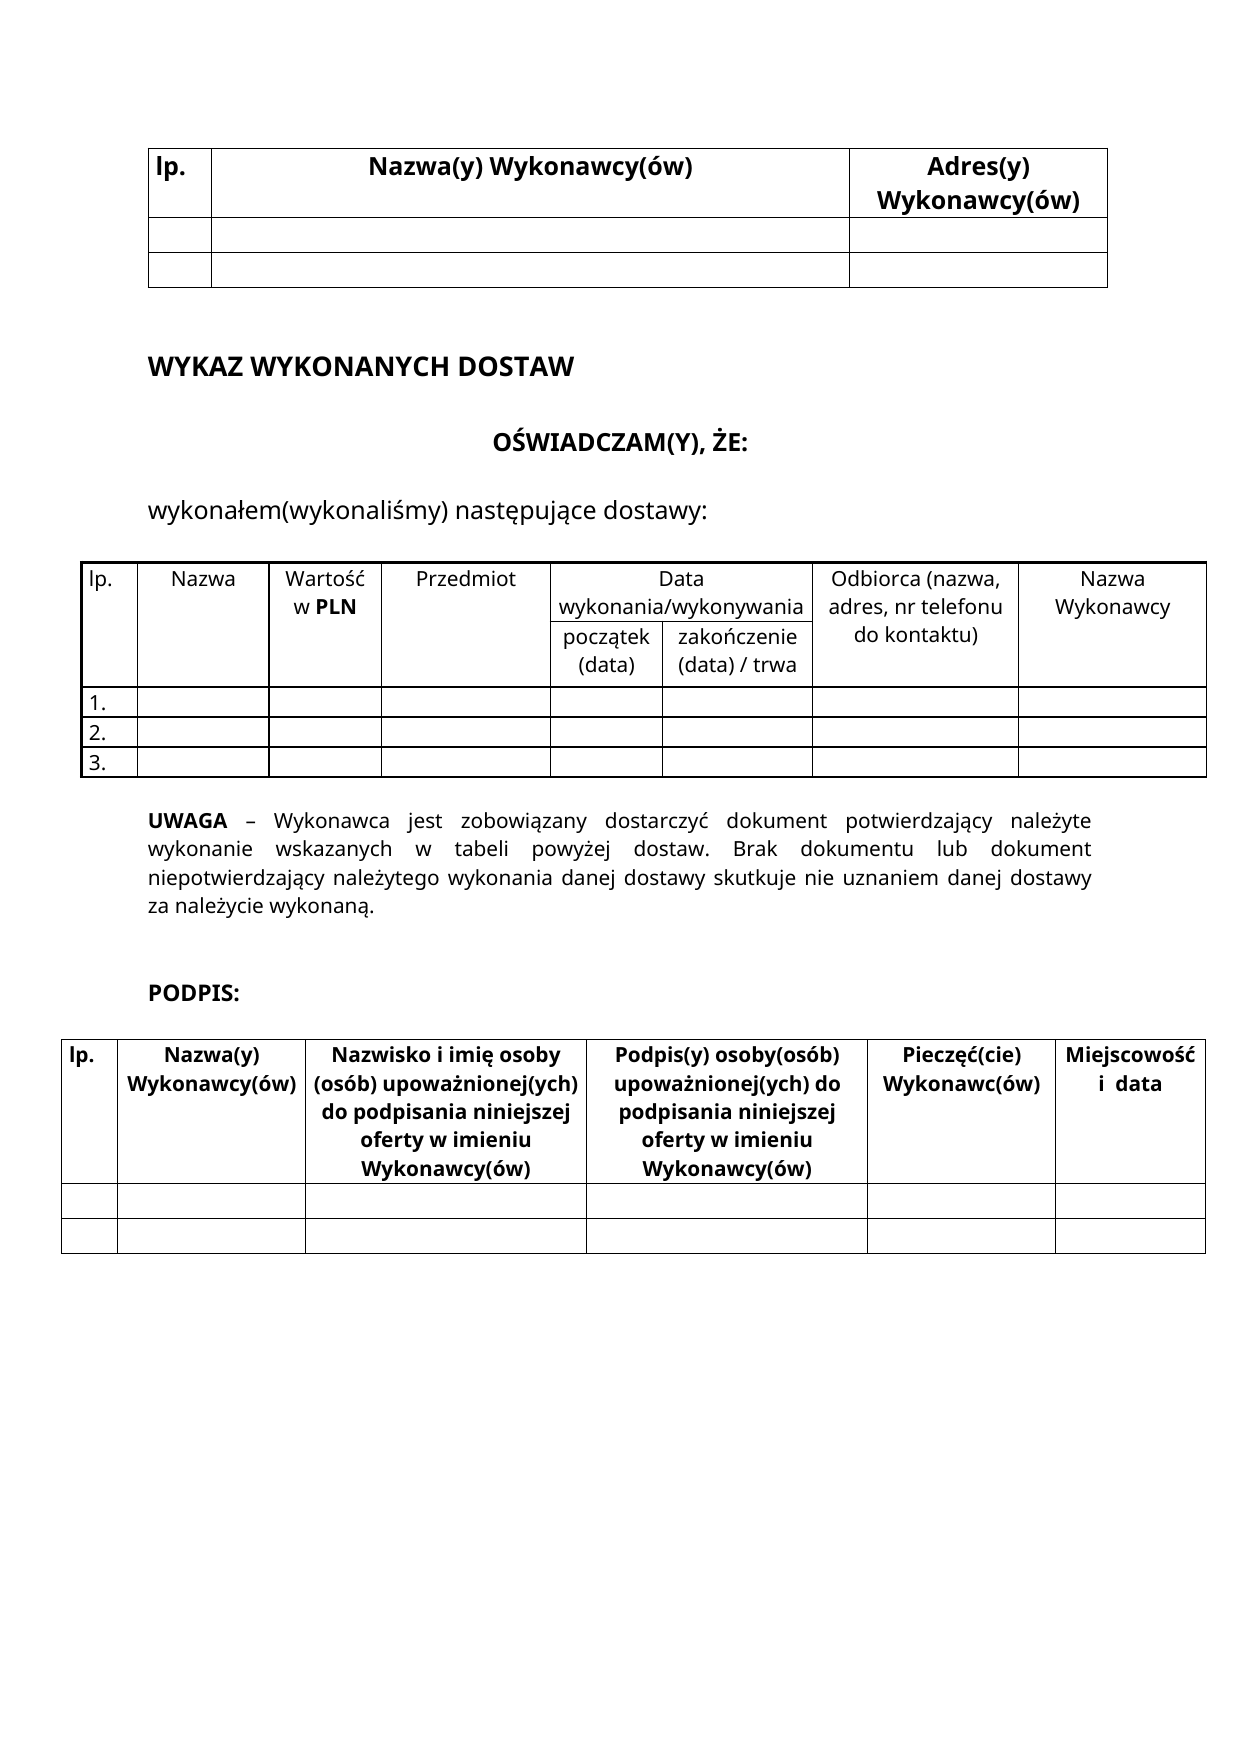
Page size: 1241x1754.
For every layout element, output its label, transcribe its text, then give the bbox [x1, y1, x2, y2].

table_cell [270, 688, 381, 716]
table_cell [813, 748, 1018, 776]
table_header Podpis(y) osoby(osób) upoważnionej(ych) do podpisania niniejszej oferty w imieniu Wykonawcy(ów) [587, 1040, 867, 1182]
table_cell [551, 748, 662, 776]
table_cell [382, 748, 550, 776]
table_cell [551, 718, 662, 746]
table_cell [138, 688, 268, 716]
table_header Pieczęć(cie) Wykonawc(ów) [868, 1040, 1055, 1182]
table_cell [551, 688, 662, 716]
table_cell [868, 1219, 1055, 1253]
table_cell [306, 1219, 586, 1253]
table_header Nazwa [138, 564, 268, 686]
table_cell 1. [83, 688, 137, 716]
table_header Nazwa(y) Wykonawcy(ów) [212, 149, 849, 217]
table_cell [118, 1219, 305, 1253]
table_cell [1019, 748, 1206, 776]
table_cell [850, 253, 1107, 287]
table_header lp. [149, 149, 211, 217]
table_header Nazwa Wykonawcy [1019, 564, 1206, 686]
table_cell początek (data) [551, 622, 662, 686]
text wykonałem(wykonaliśmy) następujące dostawy: [148, 492, 1093, 526]
table_cell [382, 688, 550, 716]
table_header Adres(y) Wykonawcy(ów) [850, 149, 1107, 217]
table_header Przedmiot [382, 564, 550, 686]
table_cell [149, 253, 211, 287]
table_header Wartość w PLN [270, 564, 381, 686]
table_header Nazwa(y) Wykonawcy(ów) [118, 1040, 305, 1182]
table_cell [382, 718, 550, 746]
table_header lp. [62, 1040, 117, 1182]
table_cell [306, 1184, 586, 1218]
table_cell [813, 688, 1018, 716]
table_cell [587, 1219, 867, 1253]
table_cell [270, 718, 381, 746]
table_cell [212, 253, 849, 287]
table_header Data wykonania/wykonywania [551, 564, 812, 621]
table_cell [868, 1184, 1055, 1218]
table_cell [62, 1184, 117, 1218]
table_cell [1019, 718, 1206, 746]
table_cell [850, 218, 1107, 252]
table_cell [62, 1219, 117, 1253]
table_cell [138, 718, 268, 746]
table_header Miejscowość i data [1056, 1040, 1205, 1182]
table_cell [663, 688, 812, 716]
table_header Odbiorca (nazwa, adres, nr telefonu do kontaktu) [813, 564, 1018, 686]
text PODPIS: [148, 977, 1093, 1008]
table_cell [212, 218, 849, 252]
table_header Nazwisko i imię osoby (osób) upoważnionej(ych) do podpisania niniejszej oferty w imieniu Wykonawcy(ów) [306, 1040, 586, 1182]
table_cell [118, 1184, 305, 1218]
table_cell [1056, 1184, 1205, 1218]
table_cell [270, 748, 381, 776]
text WYKAZ WYKONANYCH DOSTAW [148, 347, 1093, 384]
table_cell [663, 718, 812, 746]
table_cell [138, 748, 268, 776]
table_cell [663, 748, 812, 776]
table_cell [813, 718, 1018, 746]
text OŚWIADCZAM(Y), ŻE: [148, 424, 1093, 458]
table_header lp. [83, 564, 137, 686]
table_cell [587, 1184, 867, 1218]
table_cell [1019, 688, 1206, 716]
table_cell 2. [83, 718, 137, 746]
table_cell [149, 218, 211, 252]
text UWAGA – Wykonawca jest zobowiązany dostarczyć dokument potwierdzający należyte wykonanie wskazanych w tabeli powyżej dostaw. Brak dokumentu lub dokument niepotwierdzający należytego wykonania danej dostawy skutkuje nie uznaniem danej dostawy za należycie wykonaną. [148, 806, 1093, 920]
table_cell 3. [83, 748, 137, 776]
table_cell [1056, 1219, 1205, 1253]
table_cell zakończenie (data) / trwa [663, 622, 812, 686]
